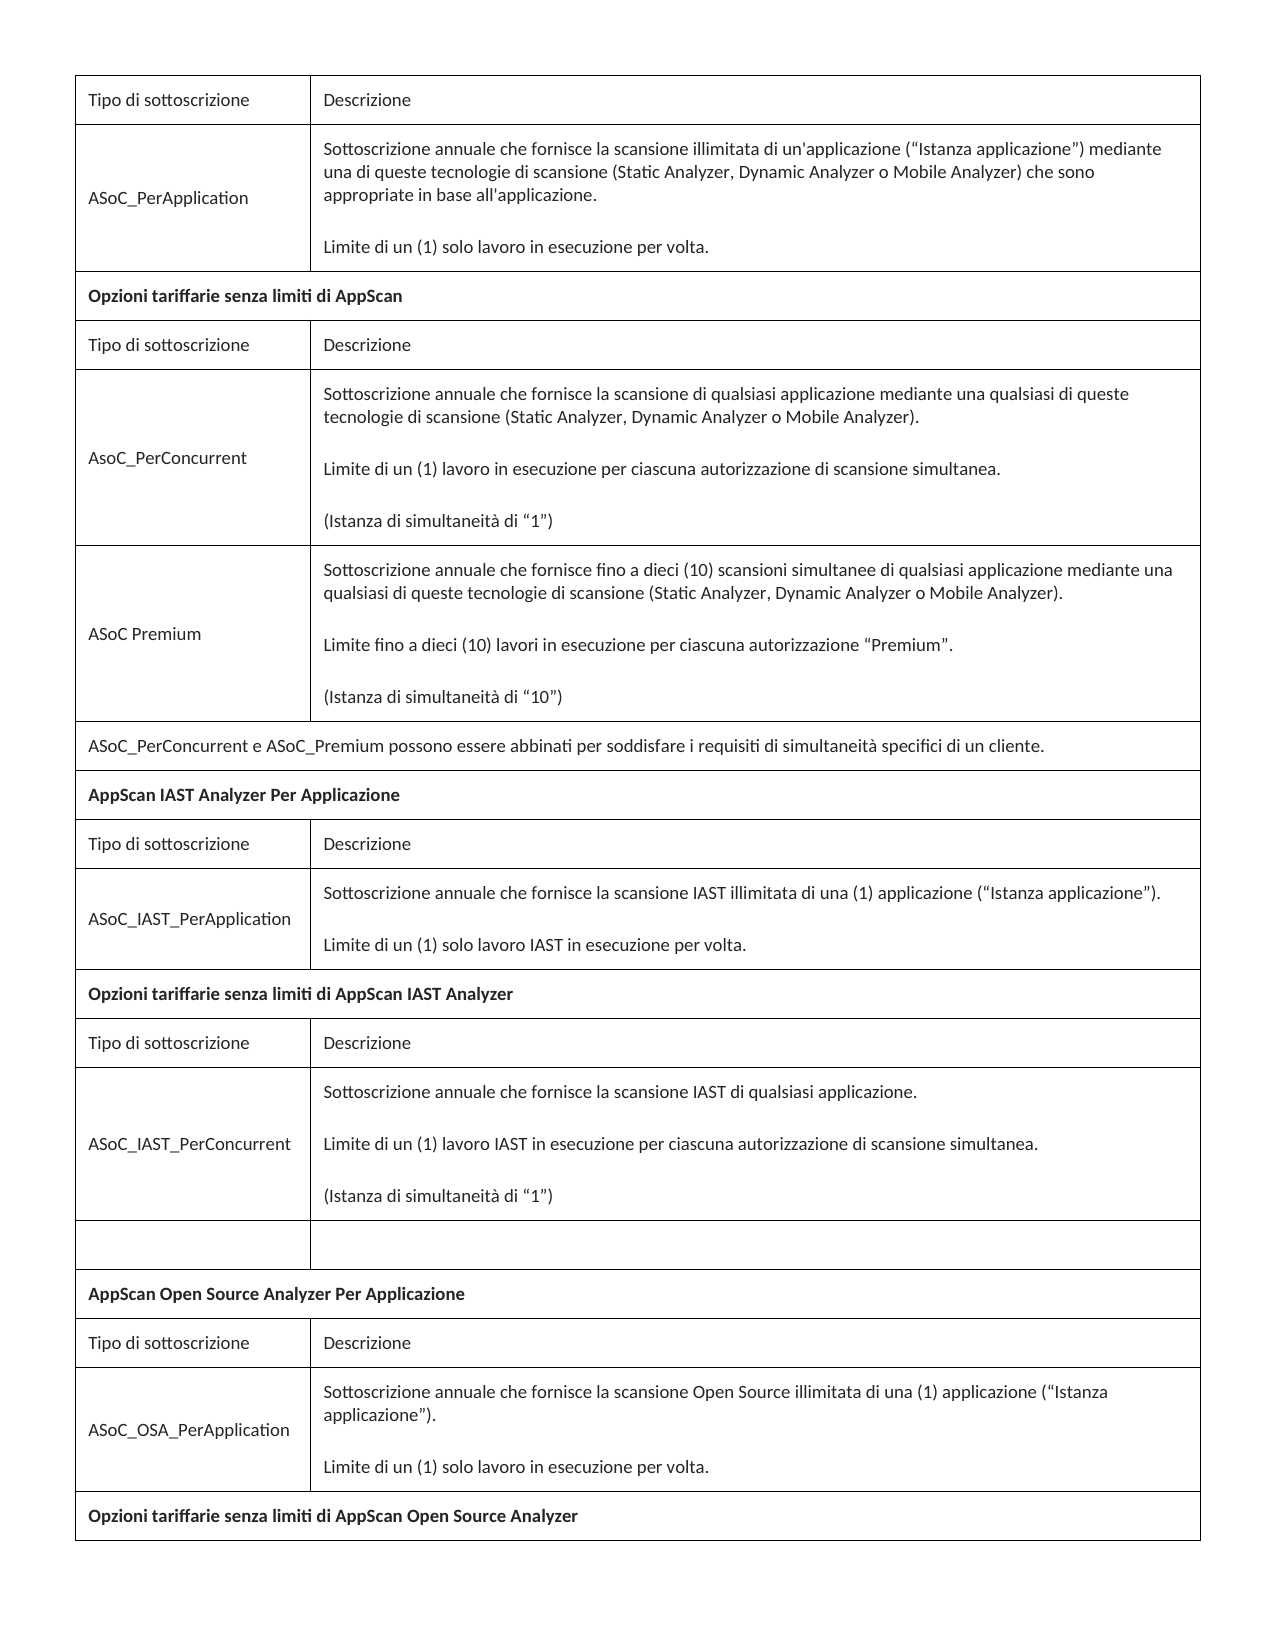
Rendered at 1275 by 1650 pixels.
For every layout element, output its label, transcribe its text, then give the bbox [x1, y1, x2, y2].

table_cell Descrizione [311, 76, 1200, 124]
table_cell Tipo di sottoscrizione [76, 1319, 310, 1367]
table_cell Opzioni tariffarie senza limiti di AppScan Open Source Analyzer [76, 1492, 1200, 1539]
table_cell Sottoscrizione annuale che fornisce la scansione IAST di qualsiasi applicazione. Limite di un (1) lavoro IAST in esecuzione per ciascuna autorizzazione di scansione simultanea. (Istanza di simultaneità di “1”) [311, 1068, 1200, 1220]
table_cell Tipo di sottoscrizione [76, 820, 310, 868]
table_cell Sottoscrizione annuale che fornisce la scansione di qualsiasi applicazione mediante una qualsiasi di queste tecnologie di scansione (Static Analyzer, Dynamic Analyzer o Mobile Analyzer). Limite di un (1) lavoro in esecuzione per ciascuna autorizzazione di scansione simultanea. (Istanza di simultaneità di “1”) [311, 370, 1200, 545]
table_cell [76, 1221, 310, 1269]
table_cell Sottoscrizione annuale che fornisce la scansione illimitata di un'applicazione (“Istanza applicazione”) mediante una di queste tecnologie di scansione (Static Analyzer, Dynamic Analyzer o Mobile Analyzer) che sono appropriate in base all'applicazione. Limite di un (1) solo lavoro in esecuzione per volta. [311, 125, 1200, 271]
table_cell Sottoscrizione annuale che fornisce la scansione IAST illimitata di una (1) applicazione (“Istanza applicazione”). Limite di un (1) solo lavoro IAST in esecuzione per volta. [311, 869, 1200, 969]
table_cell ASoC_IAST_PerApplication [76, 869, 310, 969]
table_cell AppScan Open Source Analyzer Per Applicazione [76, 1270, 1200, 1318]
table_cell ASoC Premium [76, 546, 310, 721]
table_cell Tipo di sottoscrizione [76, 321, 310, 369]
table_cell Opzioni tariffarie senza limiti di AppScan [76, 272, 1200, 320]
table_cell Sottoscrizione annuale che fornisce la scansione Open Source illimitata di una (1) applicazione (“Istanza applicazione”). Limite di un (1) solo lavoro in esecuzione per volta. [311, 1368, 1200, 1491]
table_cell ASoC_OSA_PerApplication [76, 1368, 310, 1491]
table_cell ASoC_PerApplication [76, 125, 310, 271]
table_cell Descrizione [311, 321, 1200, 369]
table_cell ASoC_IAST_PerConcurrent [76, 1068, 310, 1220]
table_cell Descrizione [311, 1019, 1200, 1067]
table_cell Sottoscrizione annuale che fornisce fino a dieci (10) scansioni simultanee di qualsiasi applicazione mediante una qualsiasi di queste tecnologie di scansione (Static Analyzer, Dynamic Analyzer o Mobile Analyzer). Limite fino a dieci (10) lavori in esecuzione per ciascuna autorizzazione “Premium”. (Istanza di simultaneità di “10”) [311, 546, 1200, 721]
table_cell Descrizione [311, 820, 1200, 868]
table_cell Tipo di sottoscrizione [76, 1019, 310, 1067]
table_cell AsoC_PerConcurrent [76, 370, 310, 545]
table_cell [311, 1221, 1200, 1269]
table_cell ASoC_PerConcurrent e ASoC_Premium possono essere abbinati per soddisfare i requisiti di simultaneità specifici di un cliente. [76, 722, 1200, 770]
table_cell AppScan IAST Analyzer Per Applicazione [76, 771, 1200, 819]
table_cell Tipo di sottoscrizione [76, 76, 310, 124]
table_cell Descrizione [311, 1319, 1200, 1367]
table_cell Opzioni tariffarie senza limiti di AppScan IAST Analyzer [76, 970, 1200, 1018]
